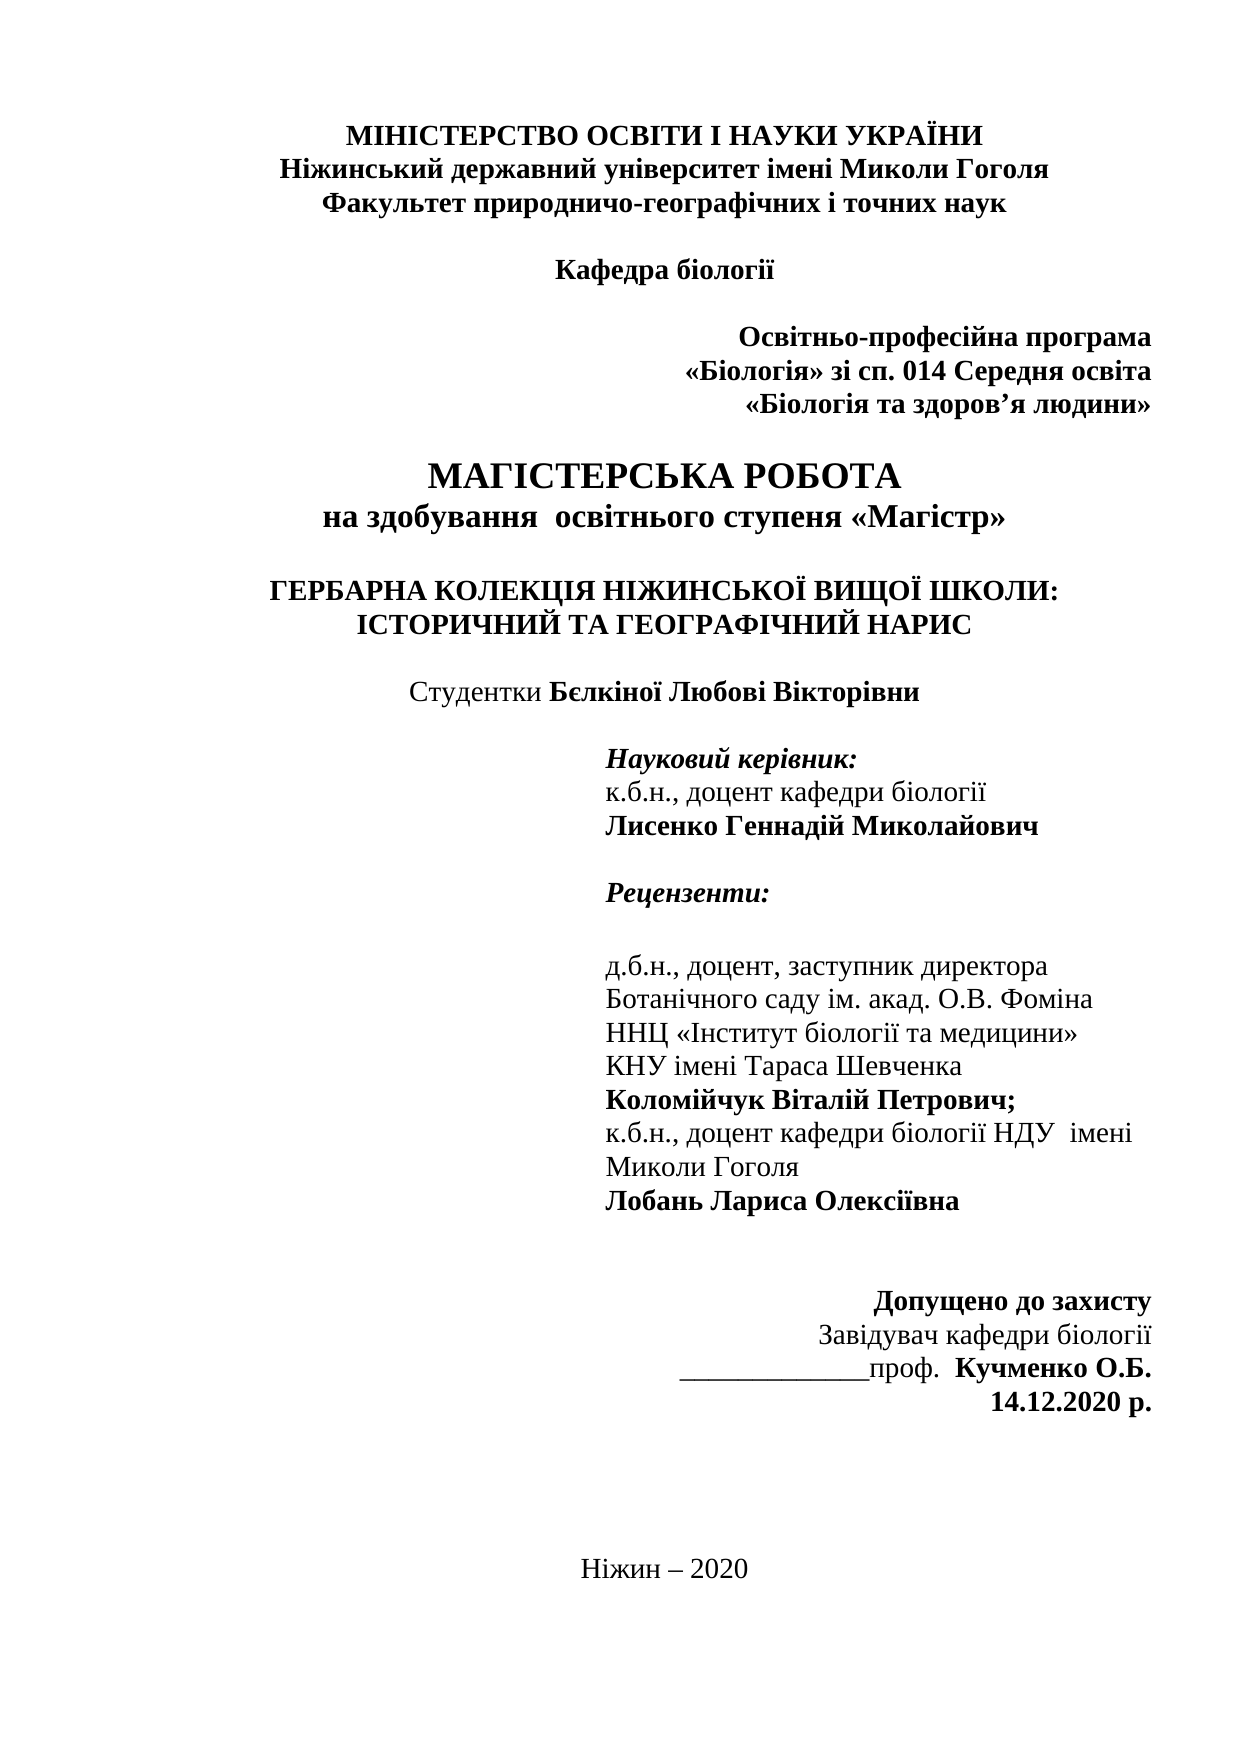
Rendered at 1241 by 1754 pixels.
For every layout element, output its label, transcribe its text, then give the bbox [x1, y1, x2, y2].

text Ніжинський державний університет імені Миколи Гоголя [177, 152, 1152, 185]
text Допущено до захисту [177, 1283, 1152, 1317]
text Коломійчук Віталій Петрович; [605, 1082, 1152, 1116]
text Освітньо-професійна програма [177, 319, 1152, 353]
text Лобань Лариса Олексіївна [605, 1183, 1152, 1216]
text КНУ імені Тараса Шевченка [605, 1048, 1152, 1082]
text _____________проф. Кучменко О.Б. [177, 1350, 1152, 1384]
text МІНІСТЕРСТВО ОСВІТИ І НАУКИ УКРАЇНИ [177, 118, 1152, 152]
text Лисенко Геннадій Миколайович [605, 808, 1152, 842]
text к.б.н., доцент кафедри біології [605, 774, 1152, 808]
text Науковий керівник: [605, 741, 1152, 774]
text д.б.н., доцент, заступник директора Ботанічного саду ім. акад. О.В. Фоміна [605, 948, 1152, 1015]
text Студентки Бєлкіної Любові Вікторівни [177, 674, 1152, 707]
text ННЦ «Інститут біології та медицини» [605, 1015, 1152, 1048]
text к.б.н., доцент кафедри біології НДУ імені Миколи Гоголя [605, 1116, 1152, 1183]
text Рецензенти: [605, 875, 1152, 909]
text Завідувач кафедри біології [177, 1317, 1152, 1350]
text Ніжин – 2020 [177, 1552, 1152, 1585]
text Кафедра біології [177, 252, 1152, 286]
text ГЕРБАРНА КОЛЕКЦІЯ НІЖИНСЬКОЇ ВИЩОЇ ШКОЛИ: ІСТОРИЧНИЙ ТА ГЕОГРАФІЧНИЙ НАРИС [177, 573, 1152, 640]
text Факультет природничо-географічних і точних наук [177, 185, 1152, 219]
text на здобування освітнього ступеня «Магістр» [177, 497, 1152, 535]
text МАГІСТЕРСЬКА РОБОТА [177, 453, 1152, 497]
text «Біологія» зі сп. 014 Середня освіта [177, 353, 1152, 386]
text «Біологія та здоров’я людини» [177, 386, 1152, 420]
text 14.12.2020 р. [177, 1384, 1152, 1417]
